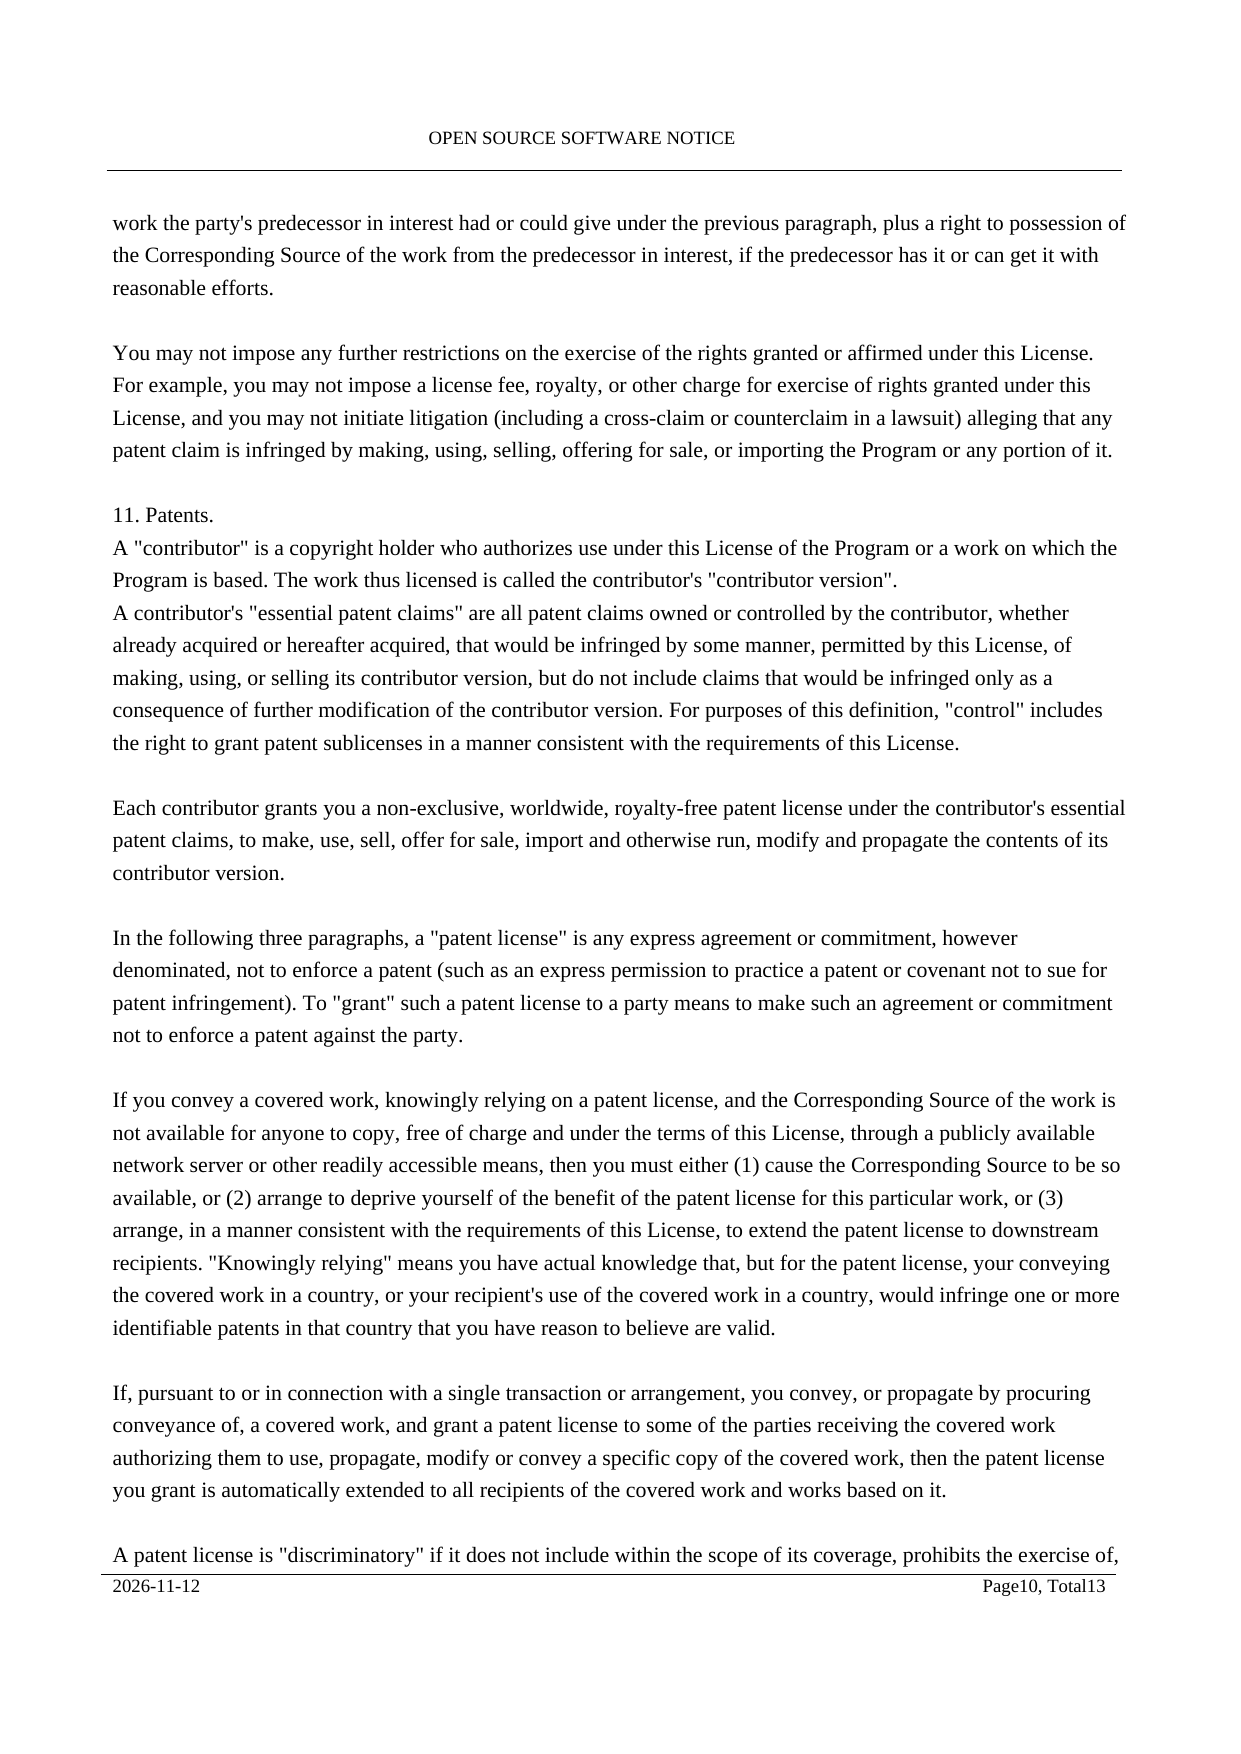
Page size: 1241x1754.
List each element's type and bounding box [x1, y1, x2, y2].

text [112, 206, 1128, 1571]
